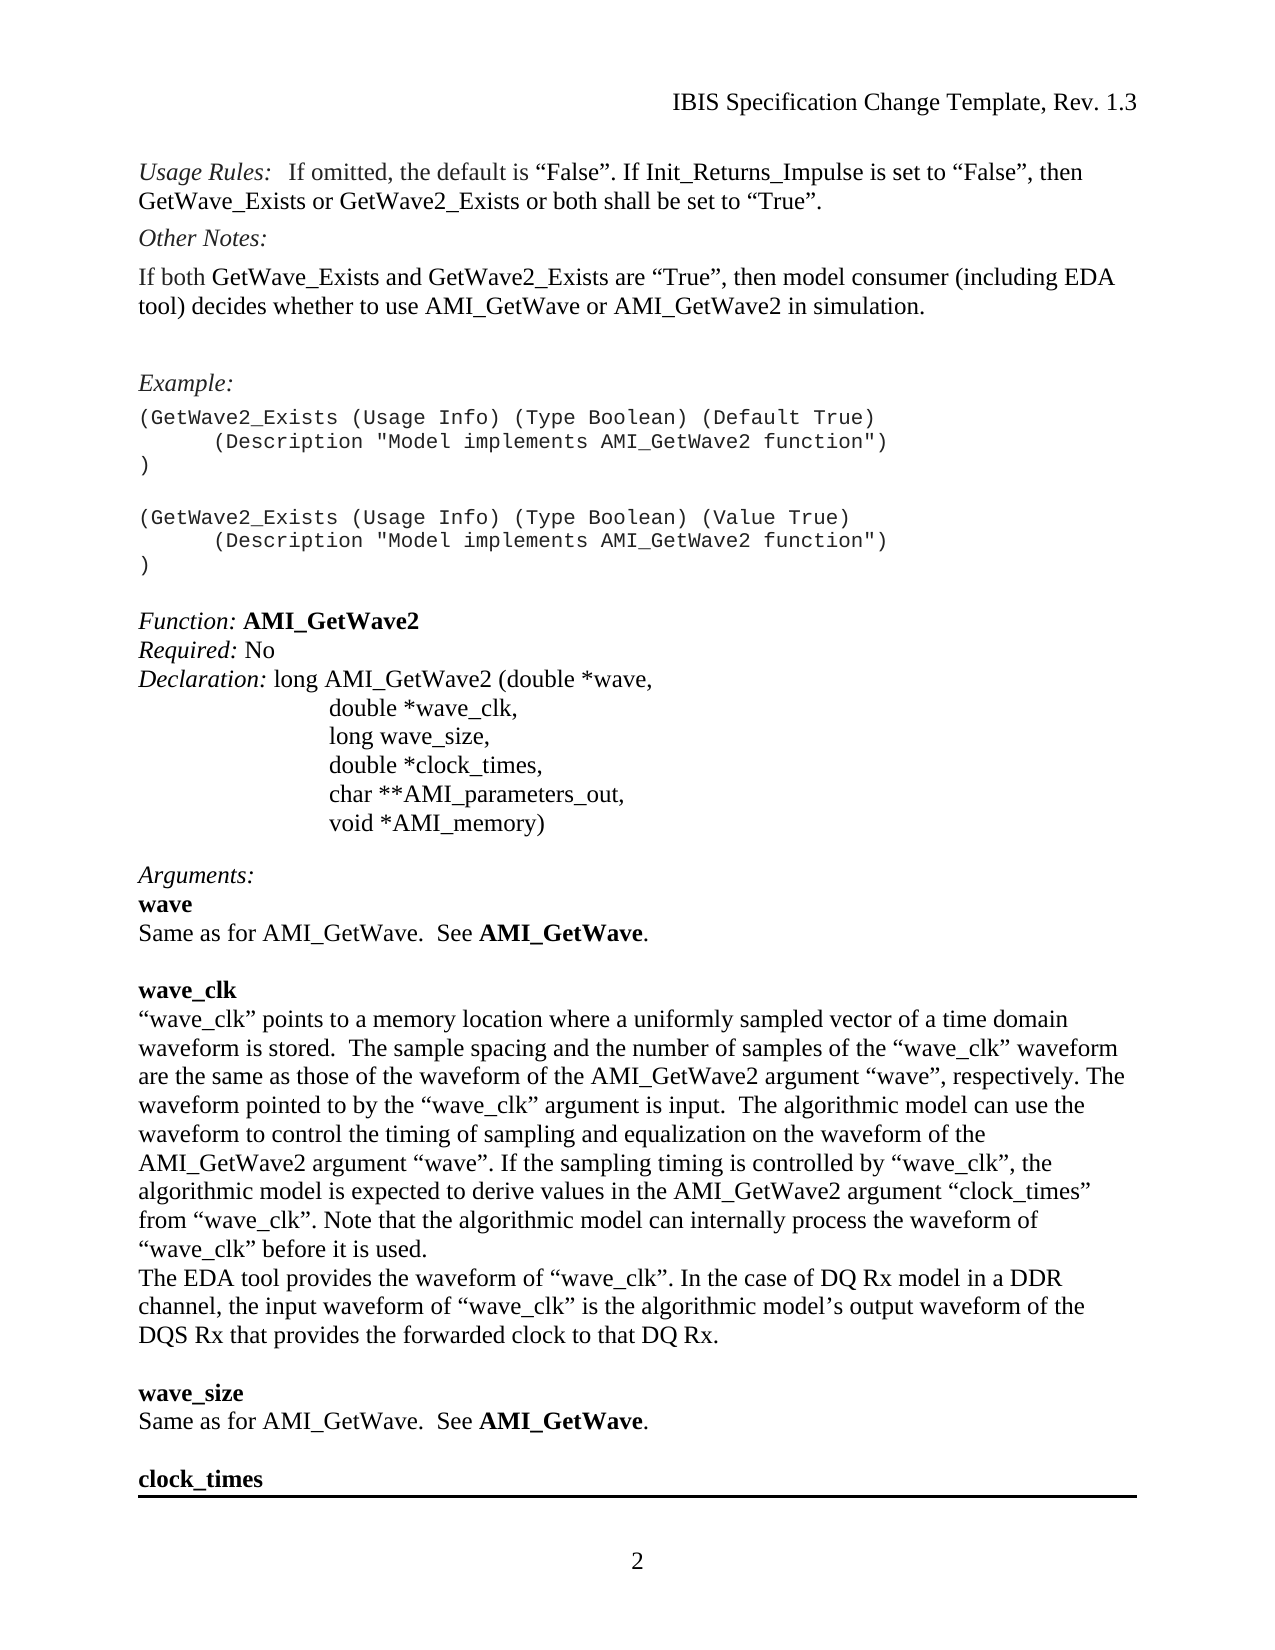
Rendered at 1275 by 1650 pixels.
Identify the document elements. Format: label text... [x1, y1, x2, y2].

text (GetWave2_Exists (Usage Info) (Type Boolean) (Value True) [138, 507, 1137, 530]
text long wave_size, [138, 721, 1137, 750]
text wave [138, 889, 1137, 918]
text double *wave_clk, [138, 693, 1137, 721]
text (Description "Model implements AMI_GetWave2 function") [138, 431, 1137, 454]
text “wave_clk” points to a memory location where a uniformly sampled vector of a time domain waveform is stored. The sample spacing and the number of samples of the “wave_clk” waveform are the same as those of the waveform of the AMI_GetWave2 argument “wave”, respectively. The waveform pointed to by the “wave_clk” argument is input. The algorithmic model can use the waveform to control the timing of sampling and equalization on the waveform of the AMI_GetWave2 argument “wave”. If the sampling timing is controlled by “wave_clk”, the algorithmic model is expected to derive values in the AMI_GetWave2 argument “clock_times” from “wave_clk”. Note that the algorithmic model can internally process the waveform of “wave_clk” before it is used. [138, 1004, 1137, 1263]
text wave_size [138, 1378, 1137, 1406]
text ) [138, 554, 1137, 578]
text Usage Rules: If omitted, the default is “False”. If Init_Returns_Impulse is set to “False”, then GetWave_Exists or GetWave2_Exists or both shall be set to “True”. [138, 157, 1137, 215]
text void *AMI_memory) [138, 808, 1137, 836]
text Required: No [138, 635, 1137, 664]
text If both GetWave_Exists and GetWave2_Exists are “True”, then model consumer (including EDA tool) decides whether to use AMI_GetWave or AMI_GetWave2 in simulation. [138, 262, 1137, 319]
text The EDA tool provides the waveform of “wave_clk”. In the case of DQ Rx model in a DDR channel, the input waveform of “wave_clk” is the algorithmic model’s output waveform of the DQS Rx that provides the forwarded clock to that DQ Rx. [138, 1263, 1137, 1349]
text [138, 1406, 1137, 1435]
text (GetWave2_Exists (Usage Info) (Type Boolean) (Default True) [138, 407, 1137, 431]
text char **AMI_parameters_out, [138, 779, 1137, 808]
text ) [138, 454, 1137, 478]
text double *clock_times, [138, 750, 1137, 779]
text (Description "Model implements AMI_GetWave2 function") [138, 530, 1137, 554]
text Function: AMI_GetWave2 [138, 606, 1137, 635]
text Arguments: [138, 860, 1137, 889]
text Example: [138, 368, 1137, 397]
text Declaration: long AMI_GetWave2 (double *wave, [138, 664, 1137, 693]
text wave_clk [138, 975, 1137, 1004]
text Other Notes: [138, 223, 1137, 252]
text clock_times [138, 1464, 1137, 1495]
text Same as for AMI_GetWave. See AMI_GetWave. [138, 918, 1137, 946]
